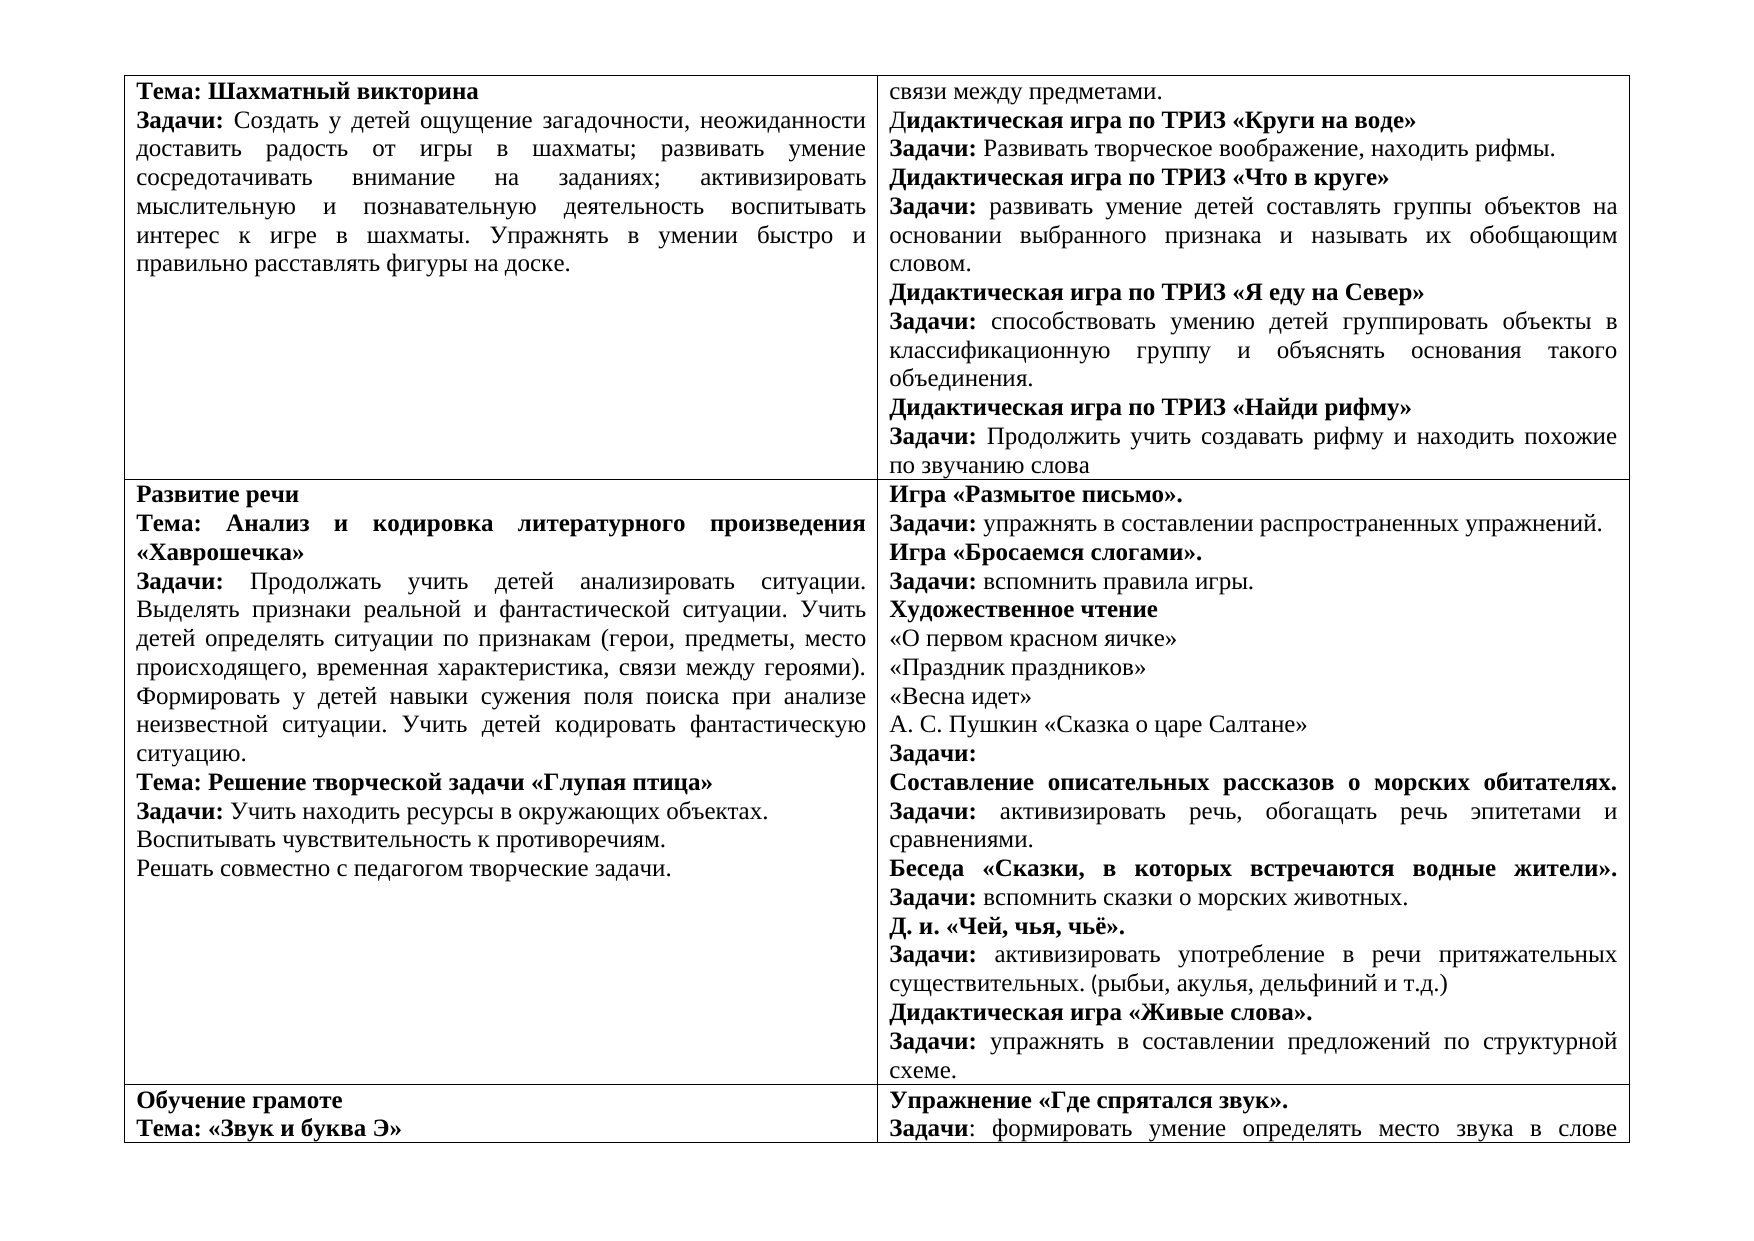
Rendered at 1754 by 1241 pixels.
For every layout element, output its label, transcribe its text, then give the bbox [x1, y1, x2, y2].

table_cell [878, 1085, 1629, 1142]
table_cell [125, 1085, 877, 1142]
table_cell Игра «Размытое письмо». Задачи: упражнять в составлении распространенных упражнений. Игра «Бросаемся слогами». Задачи: вспомнить правила игры. Художественное чтение «О первом красном яичке» «Праздник праздников» «Весна идет» А. С. Пушкин «Сказка о царе Салтане» Задачи: Составление описательных рассказов о морских обитателях. Задачи: активизировать речь, обогащать речь эпитетами и сравнениями. Беседа «Сказки, в которых встречаются водные жители». Задачи: вспомнить сказки о морских животных. Д. и. «Чей, чья, чьё». Задачи: активизировать употребление в речи притяжательных существительных. (рыбьи, акулья, дельфиний и т.д.) Дидактическая игра «Живые слова». Задачи: упражнять в составлении предложений по структурной схеме. [878, 480, 1629, 1084]
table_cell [125, 76, 877, 478]
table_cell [878, 76, 1629, 478]
table_cell Развитие речи Тема: Анализ и кодировка литературного произведения «Хаврошечка» Задачи: Продолжать учить детей анализировать ситуации. Выделять признаки реальной и фантастической ситуации. Учить детей определять ситуации по признакам (герои, предметы, место происходящего, временная характеристика, связи между героями). Формировать у детей навыки сужения поля поиска при анализе неизвестной ситуации. Учить детей кодировать фантастическую ситуацию. Тема: Решение творческой задачи «Глупая птица» Задачи: Учить находить ресурсы в окружающих объектах. Воспитывать чувствительность к противоречиям. Решать совместно с педагогом творческие задачи. [125, 480, 877, 1084]
